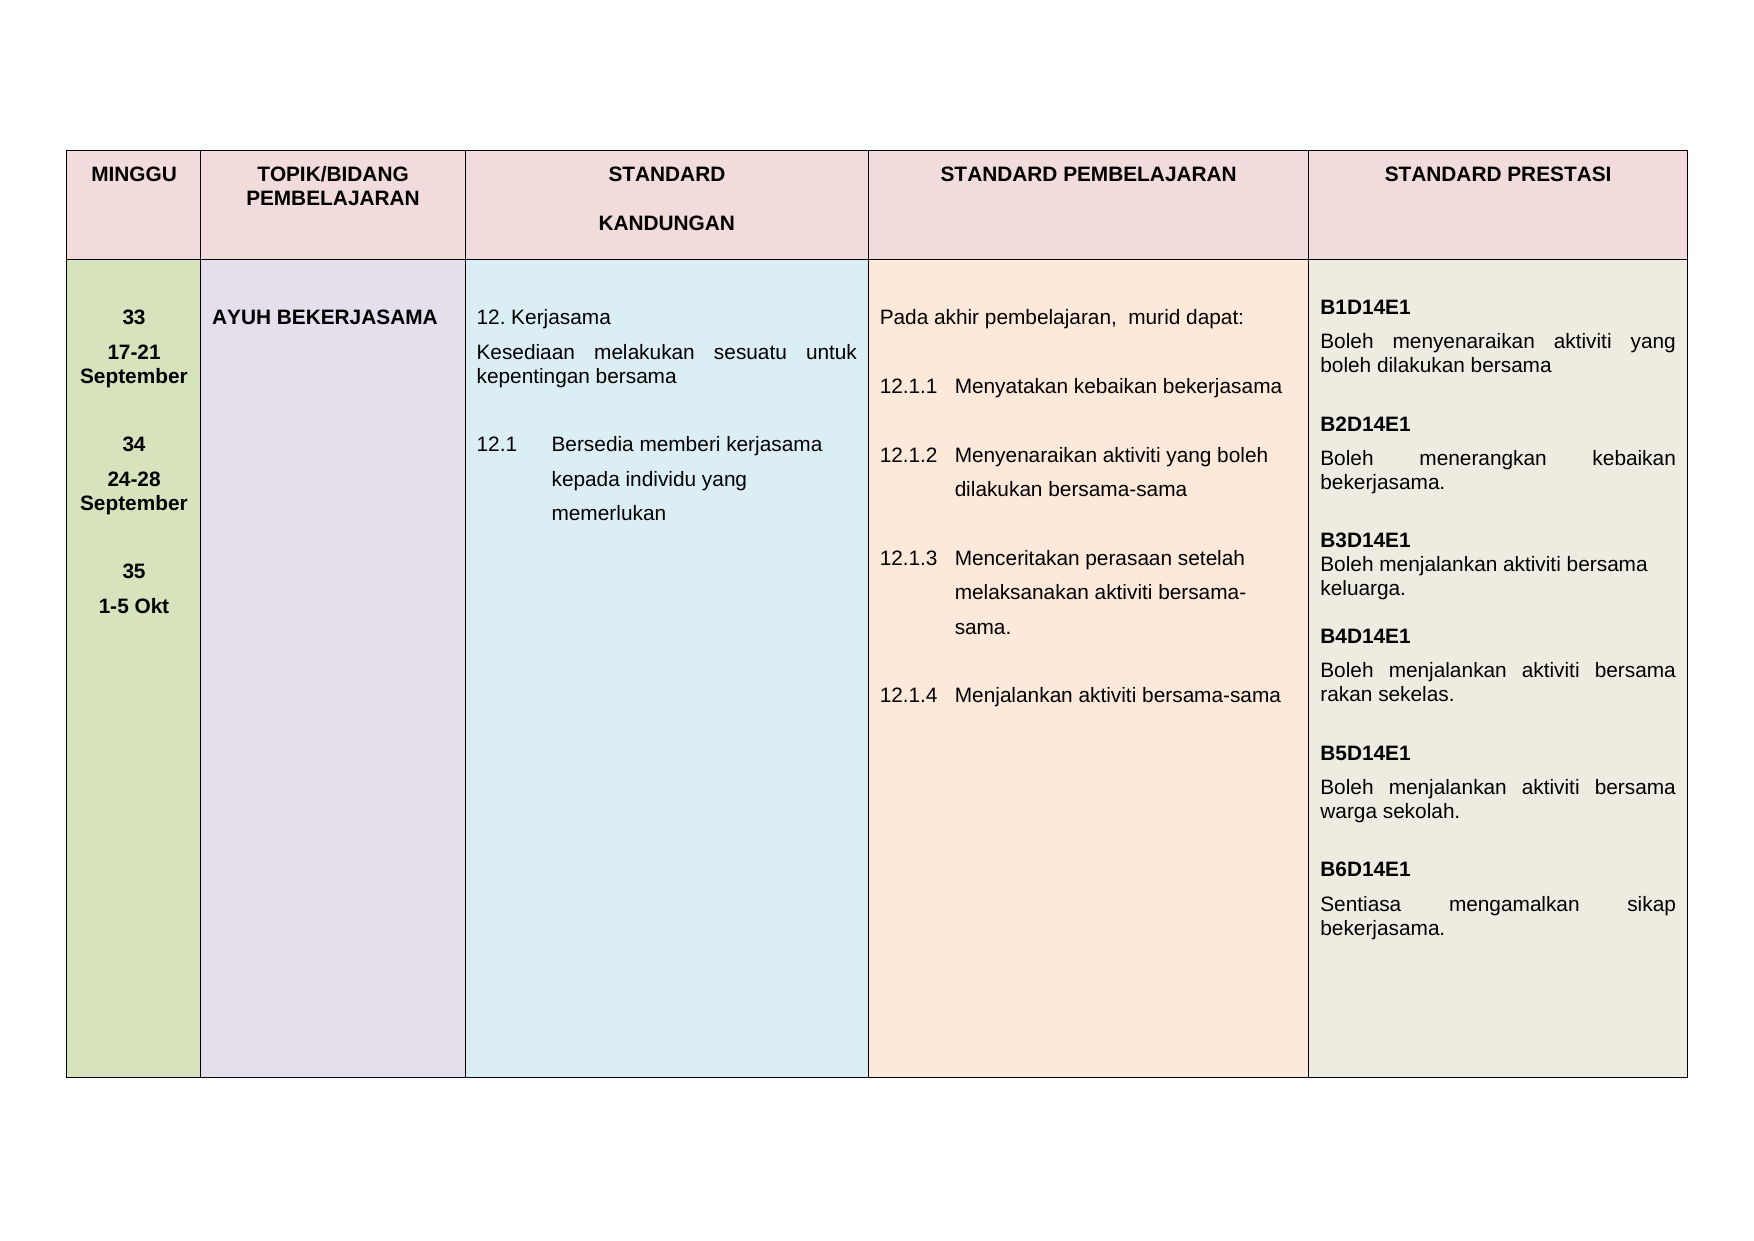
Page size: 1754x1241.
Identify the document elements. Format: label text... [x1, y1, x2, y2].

table_cell Pada akhir pembelajaran, murid dapat: 12.1.1 Menyatakan kebaikan bekerjasama 12.1.2 Menyenaraikan aktiviti yang boleh dilakukan bersama-sama 12.1.3 Menceritakan perasaan setelah melaksanakan aktiviti bersama- sama. 12.1.4 Menjalankan aktiviti bersama-sama [869, 260, 1308, 1077]
table_cell 33 17-21 September 34 24-28 September 35 1-5 Okt [67, 260, 200, 1077]
table_header STANDARD PRESTASI [1309, 151, 1687, 259]
table_cell B1D14E1 Boleh menyenaraikan aktiviti yang boleh dilakukan bersama B2D14E1 Boleh menerangkan kebaikan bekerjasama. B3D14E1 Boleh menjalankan aktiviti bersama keluarga. B4D14E1 Boleh menjalankan aktiviti bersama rakan sekelas. B5D14E1 Boleh menjalankan aktiviti bersama warga sekolah. B6D14E1 Sentiasa mengamalkan sikap bekerjasama. [1309, 260, 1687, 1077]
table_header MINGGU [67, 151, 200, 259]
table_header TOPIK/BIDANG PEMBELAJARAN [201, 151, 465, 259]
table_header STANDARD PEMBELAJARAN [869, 151, 1308, 259]
table_cell AYUH BEKERJASAMA [201, 260, 465, 1077]
table_cell 12. Kerjasama Kesediaan melakukan sesuatu untuk kepentingan bersama 12.1 Bersedia memberi kerjasama kepada individu yang memerlukan [466, 260, 868, 1077]
table_header STANDARD KANDUNGAN [466, 151, 868, 259]
